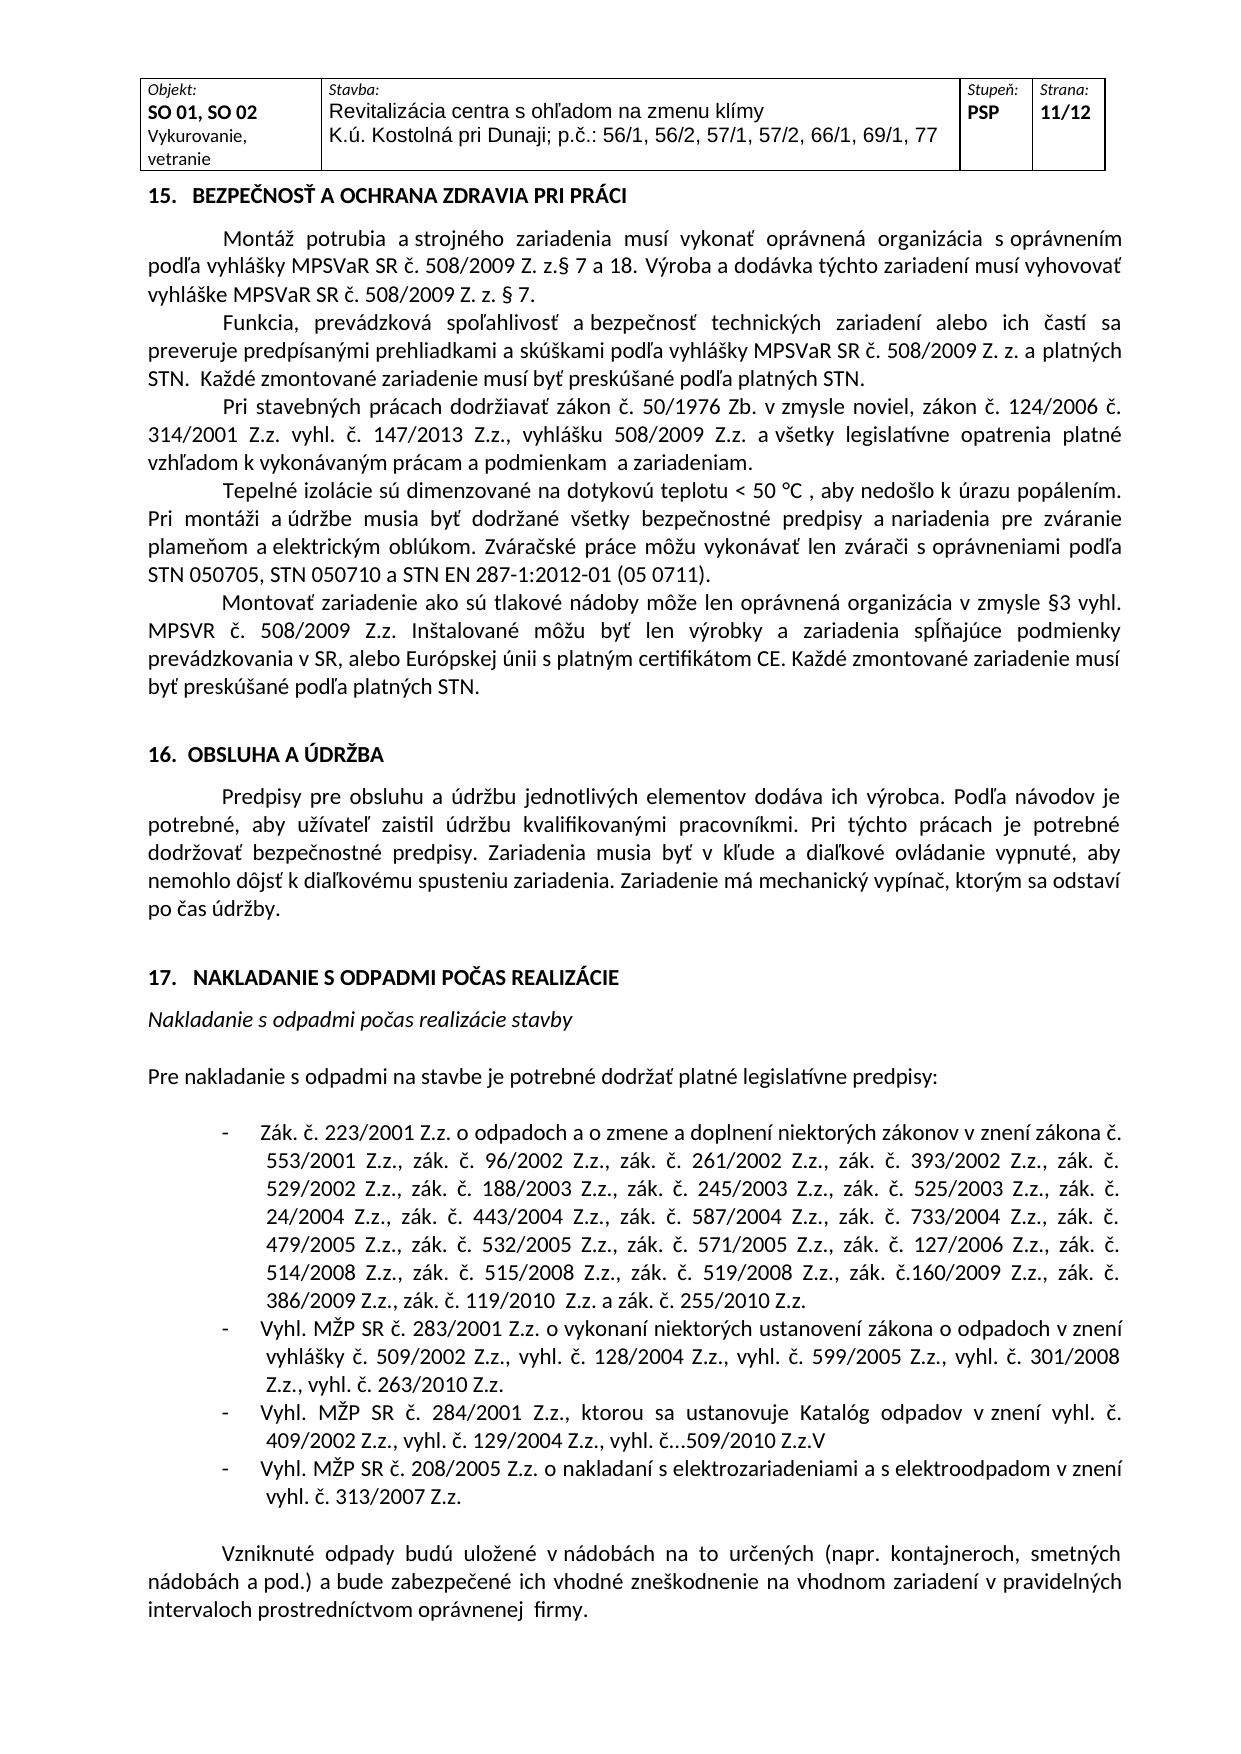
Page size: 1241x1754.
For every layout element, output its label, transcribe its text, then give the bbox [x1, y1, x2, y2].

text Montovať zariadenie ako sú tlakové nádoby môže len oprávnená organizácia v zmysle §3 vyhl. MPSVR č. 508/2009 Z.z. Inštalované môžu byť len výrobky a zariadenia spĺňajúce podmienky prevádzkovania v SR, alebo Európskej únii s platným certifikátom CE. Každé zmontované zariadenie musí byť preskúšané podľa platných STN. [148, 588, 1122, 700]
text Funkcia, prevádzková spoľahlivosť a bezpečnosť technických zariadení alebo ich častí sa preveruje predpísanými prehliadkami a skúškami podľa vyhlášky MPSVaR SR č. 508/2009 Z. z. a platných STN. Každé zmontované zariadenie musí byť preskúšané podľa platných STN. [148, 308, 1122, 392]
text Montáž potrubia a strojného zariadenia musí vykonať oprávnená organizácia s oprávnením podľa vyhlášky MPSVaR SR č. 508/2009 Z. z.§ 7 a 18. Výroba a dodávka týchto zariadení musí vyhovovať vyhláške MPSVaR SR č. 508/2009 Z. z. § 7. [148, 224, 1122, 308]
text Pre nakladanie s odpadmi na stavbe je potrebné dodržať platné legislatívne predpisy: [148, 1062, 1122, 1090]
subtitle Obsluha a údržba [148, 741, 1122, 768]
text Tepelné izolácie sú dimenzované na dotykovú teplotu < 50 °C , aby nedošlo k úrazu popálením. Pri montáži a údržbe musia byť dodržané všetky bezpečnostné predpisy a nariadenia pre zváranie plameňom a elektrickým oblúkom. Zváračské práce môžu vykonávať len zvárači s oprávneniami podľa STN 050705, STN 050710 a STN EN 287-1:2012-01 (05 0711). [148, 476, 1122, 588]
list Vyhl. MŽP SR č. 283/2001 Z.z. o vykonaní niektorých ustanovení zákona o odpadoch v znení vyhlášky č. 509/2002 Z.z., vyhl. č. 128/2004 Z.z., vyhl. č. 599/2005 Z.z., vyhl. č. 301/2008 Z.z., vyhl. č. 263/2010 Z.z. [222, 1314, 1122, 1398]
text Pri stavebných prácach dodržiavať zákon č. 50/1976 Zb. v zmysle noviel, zákon č. 124/2006 č. 314/2001 Z.z. vyhl. č. 147/2013 Z.z., vyhlášku 508/2009 Z.z. a všetky legislatívne opatrenia platné vzhľadom k vykonávaným prácam a podmienkam a zariadeniam. [148, 392, 1122, 476]
text Predpisy pre obsluhu a údržbu jednotlivých elementov dodáva ich výrobca. Podľa návodov je potrebné, aby užívateľ zaistil údržbu kvalifikovanými pracovníkmi. Pri týchto prácach je potrebné dodržovať bezpečnostné predpisy. Zariadenia musia byť v kľude a diaľkové ovládanie vypnuté, aby nemohlo dôjsť k diaľkovému spusteniu zariadenia. Zariadenie má mechanický vypínač, ktorým sa odstaví po čas údržby. [148, 782, 1122, 923]
list Vyhl. MŽP SR č. 208/2005 Z.z. o nakladaní s elektrozariadeniami a s elektroodpadom v znení vyhl. č. 313/2007 Z.z. [222, 1454, 1122, 1510]
list Vyhl. MŽP SR č. 284/2001 Z.z., ktorou sa ustanovuje Katalóg odpadov v znení vyhl. č. 409/2002 Z.z., vyhl. č. 129/2004 Z.z., vyhl. č...509/2010 Z.z.V [222, 1398, 1122, 1454]
subtitle Nakladanie s odpadmi počas realizácie [148, 963, 1122, 991]
text Vzniknuté odpady budú uložené v nádobách na to určených (napr. kontajneroch, smetných nádobách a pod.) a bude zabezpečené ich vhodné zneškodnenie na vhodnom zariadení v pravidelných intervaloch prostredníctvom oprávnenej firmy. [148, 1539, 1122, 1623]
list Zák. č. 223/2001 Z.z. o odpadoch a o zmene a doplnení niektorých zákonov v znení zákona č. 553/2001 Z.z., zák. č. 96/2002 Z.z., zák. č. 261/2002 Z.z., zák. č. 393/2002 Z.z., zák. č. 529/2002 Z.z., zák. č. 188/2003 Z.z., zák. č. 245/2003 Z.z., zák. č. 525/2003 Z.z., zák. č. 24/2004 Z.z., zák. č. 443/2004 Z.z., zák. č. 587/2004 Z.z., zák. č. 733/2004 Z.z., zák. č. 479/2005 Z.z., zák. č. 532/2005 Z.z., zák. č. 571/2005 Z.z., zák. č. 127/2006 Z.z., zák. č. 514/2008 Z.z., zák. č. 515/2008 Z.z., zák. č. 519/2008 Z.z., zák. č.160/2009 Z.z., zák. č. 386/2009 Z.z., zák. č. 119/2010 Z.z. a zák. č. 255/2010 Z.z. [222, 1118, 1122, 1314]
text Nakladanie s odpadmi počas realizácie stavby [148, 1005, 1122, 1033]
subtitle BEZPEČNOSŤ A OCHRANA ZDRAVIA PRI PRÁCI [148, 182, 1122, 210]
